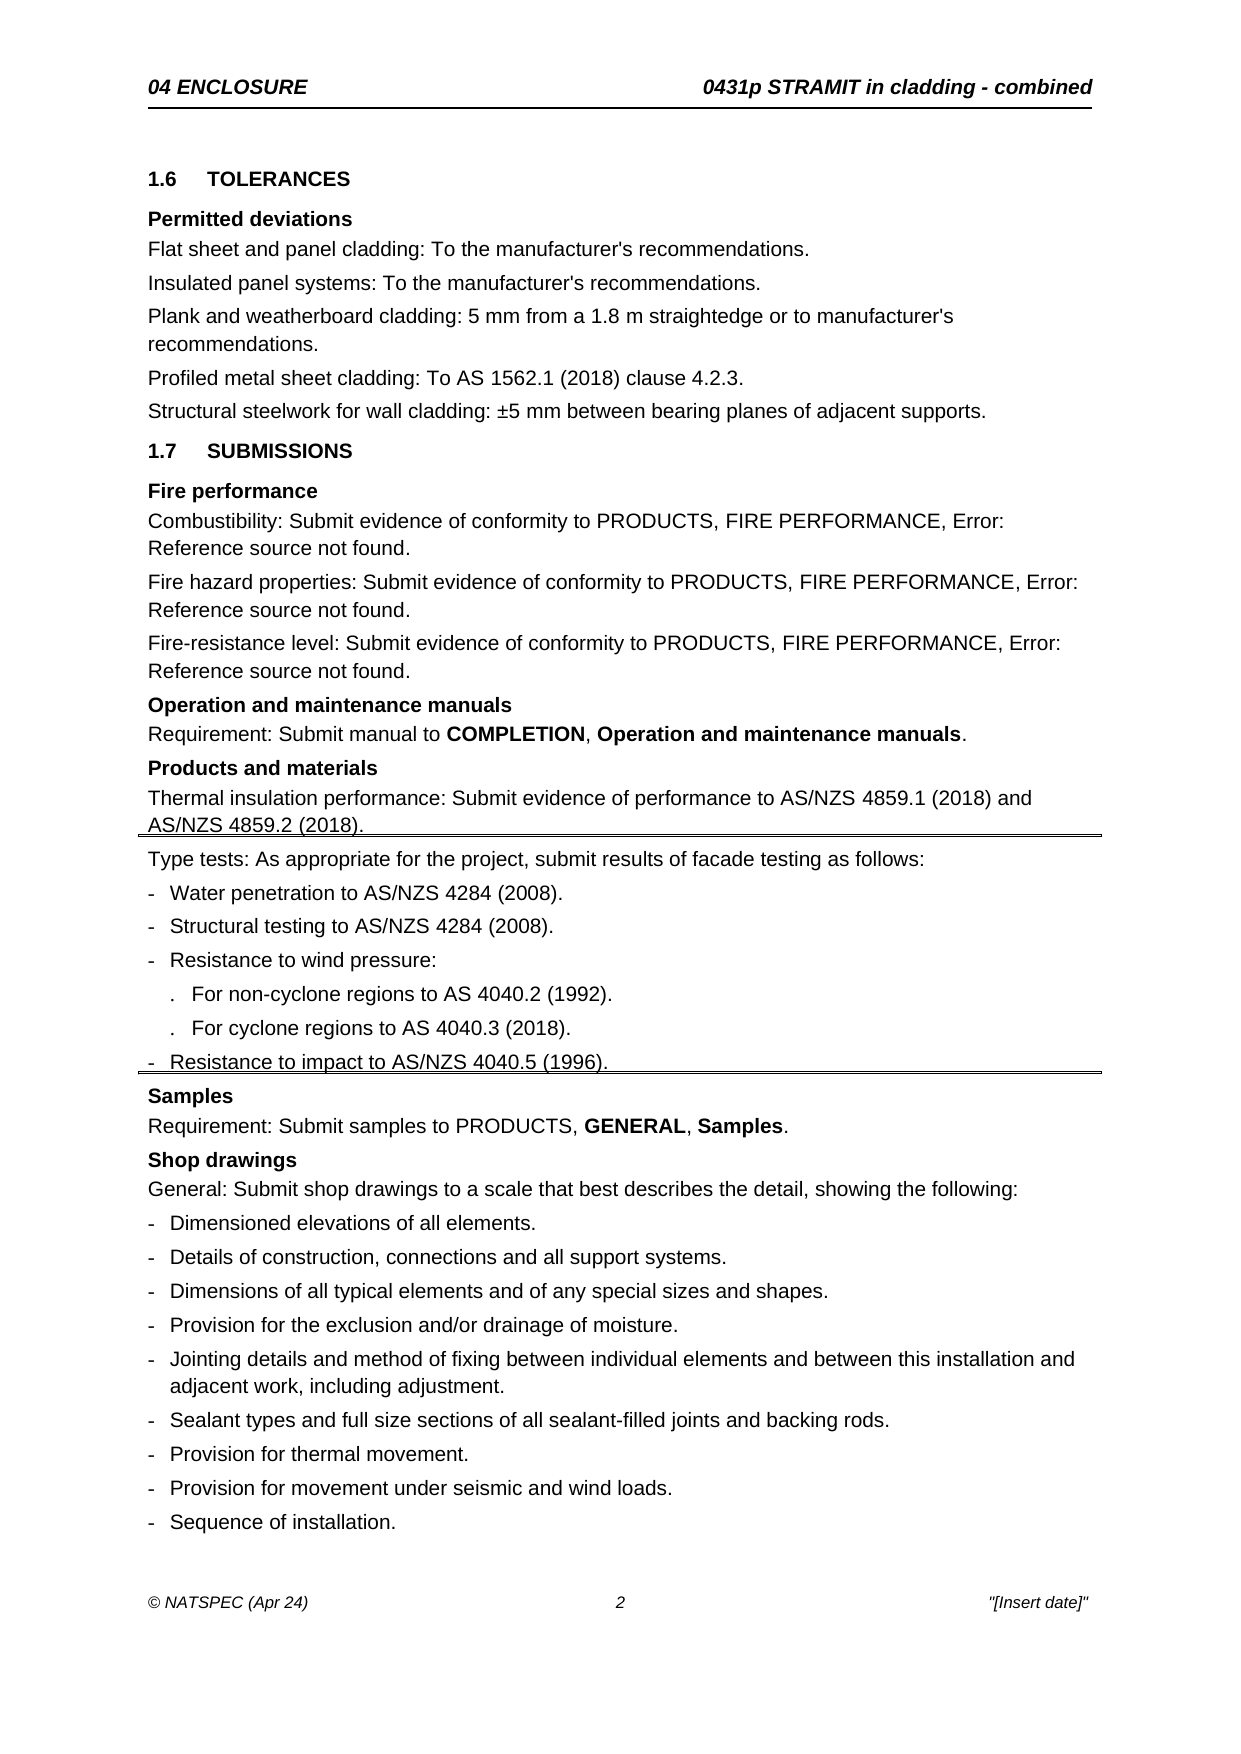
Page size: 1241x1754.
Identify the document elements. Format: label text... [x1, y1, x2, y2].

text For non-cyclone regions to AS 4040.2 (1992). [169, 982, 1092, 1006]
text Requirement: Submit samples to PRODUCTS, GENERAL, Samples. [148, 1114, 1092, 1138]
text For cyclone regions to AS 4040.3 (2018). [169, 1016, 1092, 1040]
text Insulated panel systems: To the manufacturer's recommendations. [148, 270, 1092, 294]
text Profiled metal sheet cladding: To AS 1562.1 (2018) clause 4.2.3. [148, 365, 1092, 389]
text Sequence of installation. [148, 1510, 1092, 1534]
text Provision for thermal movement. [148, 1442, 1092, 1466]
text Resistance to impact to AS/NZS 4040.5 (1996). [148, 1050, 1092, 1071]
subtitle Permitted deviations [148, 207, 1092, 231]
subtitle Operation and maintenance manuals [148, 692, 1092, 716]
text Type tests: As appropriate for the project, submit results of facade testing as follows: [148, 847, 1092, 871]
text Thermal insulation performance: Submit evidence of performance to AS/NZS 4859.1 (2018) and AS/NZS 4859.2 (2018). [148, 785, 1092, 834]
text Provision for movement under seismic and wind loads. [148, 1476, 1092, 1500]
text Flat sheet and panel cladding: To the manufacturer's recommendations. [148, 237, 1092, 261]
text Resistance to wind pressure: [148, 948, 1092, 972]
text Jointing details and method of fixing between individual elements and between this installation and adjacent work, including adjustment. [148, 1347, 1092, 1398]
text Water penetration to AS/NZS 4284 (2008). [148, 880, 1092, 904]
text Provision for the exclusion and/or drainage of moisture. [148, 1313, 1092, 1337]
text Details of construction, connections and all support systems. [148, 1245, 1092, 1269]
subtitle SUBMISSIONS [148, 439, 1092, 463]
text Dimensioned elevations of all elements. [148, 1211, 1092, 1235]
text General: Submit shop drawings to a scale that best describes the detail, showing the following: [148, 1177, 1092, 1201]
subtitle Shop drawings [148, 1147, 1092, 1171]
text Requirement: Submit manual to COMPLETION, Operation and maintenance manuals. [148, 722, 1092, 746]
subtitle Fire performance [148, 479, 1092, 503]
text Dimensions of all typical elements and of any special sizes and shapes. [148, 1279, 1092, 1303]
subtitle Products and materials [148, 756, 1092, 780]
text Plank and weatherboard cladding: 5 mm from a 1.8 m straightedge or to manufacturer's recommendations. [148, 304, 1092, 356]
subtitle Tolerances [148, 167, 1092, 191]
text Sealant types and full size sections of all sealant-filled joints and backing rods. [148, 1408, 1092, 1432]
text Structural steelwork for wall cladding: ±5 mm between bearing planes of adjacent supports. [148, 399, 1092, 423]
subtitle Samples [148, 1084, 1092, 1108]
text Structural testing to AS/NZS 4284 (2008). [148, 914, 1092, 938]
